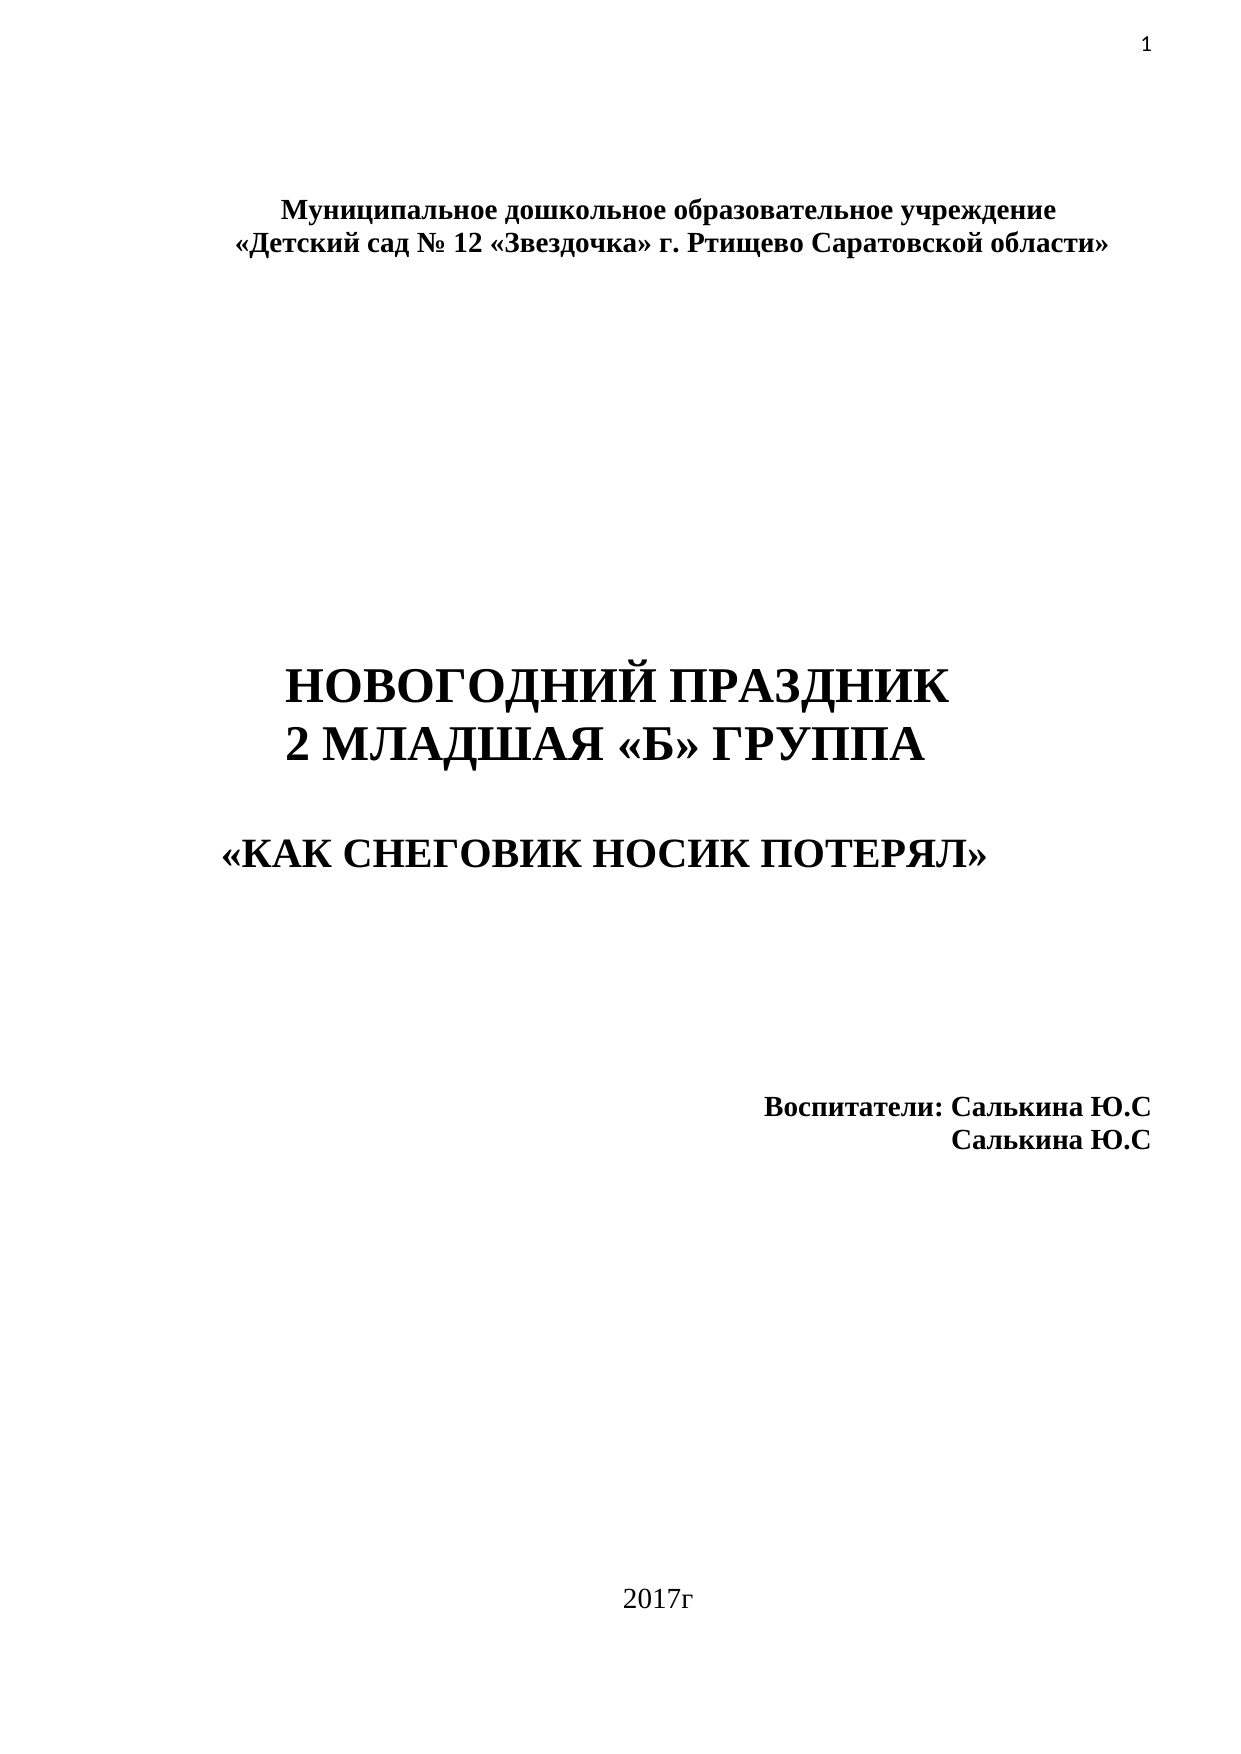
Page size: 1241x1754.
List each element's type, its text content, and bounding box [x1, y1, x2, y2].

text 2017г [148, 1581, 1152, 1615]
text НОВОГОДНИЙ ПРАЗДНИК [148, 656, 1152, 713]
text Салькина Ю.С [295, 1122, 1152, 1156]
text «КАК СНЕГОВИК НОСИК ПОТЕРЯЛ» [148, 828, 1152, 876]
text Муниципальное дошкольное образовательное учреждение [148, 192, 1152, 225]
text «Детский сад № 12 «Звездочка» г. Ртищево Саратовской области» [148, 225, 1152, 259]
text Воспитатели: Салькина Ю.С [295, 1089, 1152, 1122]
text 2 МЛАДШАЯ «Б» ГРУППА [148, 713, 1152, 771]
